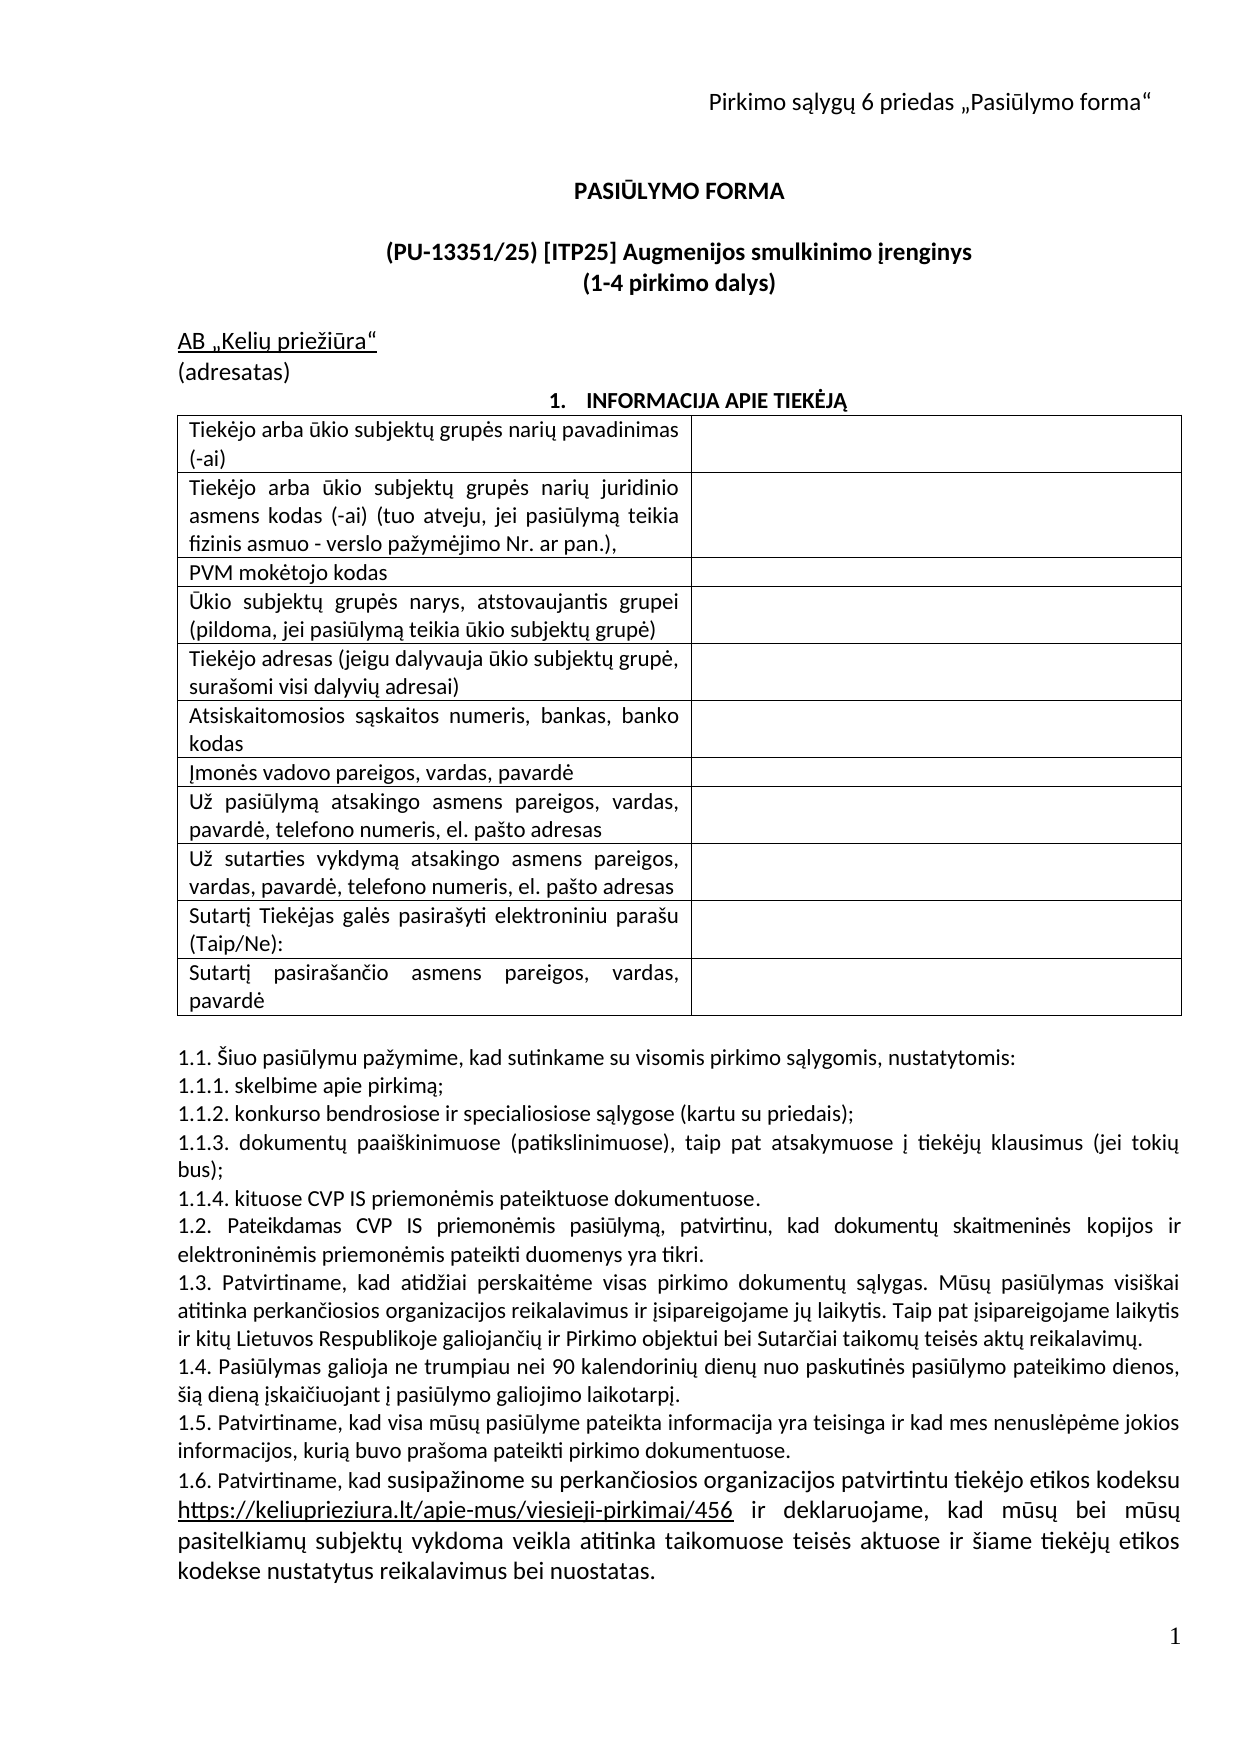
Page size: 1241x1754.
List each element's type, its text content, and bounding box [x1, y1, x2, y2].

table_cell [692, 644, 1181, 700]
table_cell [692, 587, 1181, 643]
table_cell [692, 473, 1181, 557]
text (PU-13351/25) [ITP25] Augmenijos smulkinimo įrenginys [177, 236, 1181, 267]
text Pirkimo sąlygų 6 priedas „Pasiūlymo forma“ [709, 86, 1181, 117]
table_cell Sutartį Tiekėjas galės pasirašyti elektroniniu parašu (Taip/Ne): [178, 901, 691, 957]
table_header Tiekėjo arba ūkio subjektų grupės narių pavadinimas (-ai) [178, 416, 691, 472]
text 1.3. Patvirtiname, kad atidžiai perskaitėme visas pirkimo dokumentų sąlygas. Mūsų pasiūlymas visiškai atitinka perkančiosios organizacijos reikalavimus ir įsipareigojame jų laikytis. Taip pat įsipareigojame laikytis ir kitų Lietuvos Respublikoje galiojančių ir Pirkimo objektui bei Sutarčiai taikomų teisės aktų reikalavimų. [177, 1268, 1181, 1352]
table_cell PVM mokėtojo kodas [178, 558, 691, 586]
table_cell Už sutarties vykdymą atsakingo asmens pareigos, vardas, pavardė, telefono numeris, el. pašto adresas [178, 844, 691, 900]
table_cell Atsiskaitomosios sąskaitos numeris, bankas, banko kodas [178, 701, 691, 757]
text 1.2. Pateikdamas CVP IS priemonėmis pasiūlymą, patvirtinu, kad dokumentų skaitmeninės kopijos ir elektroninėmis priemonėmis pateikti duomenys yra tikri. [177, 1212, 1181, 1268]
text 1.1.2. konkurso bendrosiose ir specialiosiose sąlygose (kartu su priedais); [177, 1099, 1181, 1128]
table_cell Įmonės vadovo pareigos, vardas, pavardė [178, 758, 691, 786]
table_cell Tiekėjo adresas (jeigu dalyvauja ūkio subjektų grupė, surašomi visi dalyvių adresai) [178, 644, 691, 700]
table_cell [692, 758, 1181, 786]
table_cell [692, 959, 1181, 1014]
table_cell [692, 701, 1181, 757]
text (1-4 pirkimo dalys) [177, 267, 1181, 297]
text 1.5. Patvirtiname, kad visa mūsų pasiūlyme pateikta informacija yra teisinga ir kad mes nenuslėpėme jokios informacijos, kurią buvo prašoma pateikti pirkimo dokumentuose. [177, 1408, 1181, 1464]
table_cell [692, 844, 1181, 900]
text 1.1.1. skelbime apie pirkimą; [177, 1072, 1181, 1099]
table_cell [692, 558, 1181, 586]
text 1.1.4. kituose CVP IS priemonėmis pateiktuose dokumentuose. [177, 1184, 1181, 1212]
table_header [692, 416, 1181, 472]
table_cell [692, 901, 1181, 957]
table_cell Sutartį pasirašančio asmens pareigos, vardas, pavardė [178, 959, 691, 1014]
list INFORMACIJA APIE TIEKĖJĄ [215, 387, 1181, 414]
table_cell [692, 787, 1181, 843]
text PASIŪLYMO FORMA [177, 175, 1181, 206]
text 1.4. Pasiūlymas galioja ne trumpiau nei 90 kalendorinių dienų nuo paskutinės pasiūlymo pateikimo dienos, šią dieną įskaičiuojant į pasiūlymo galiojimo laikotarpį. [177, 1352, 1181, 1408]
table_cell Už pasiūlymą atsakingo asmens pareigos, vardas, pavardė, telefono numeris, el. pašto adresas [178, 787, 691, 843]
text AB „Kelių priežiūra“ [177, 326, 1181, 356]
text (adresatas) [177, 356, 1181, 387]
table_cell Tiekėjo arba ūkio subjektų grupės narių juridinio asmens kodas (-ai) (tuo atveju, jei pasiūlymą teikia fizinis asmuo - verslo pažymėjimo Nr. ar pan.), [178, 473, 691, 557]
text 1.6. Patvirtiname, kad susipažinome su perkančiosios organizacijos patvirtintu tiekėjo etikos kodeksu https://keliuprieziura.lt/apie-mus/viesieji-pirkimai/456 ir deklaruojame, kad mūsų bei mūsų pasitelkiamų subjektų vykdoma veikla atitinka taikomuose teisės aktuose ir šiame tiekėjų etikos kodekse nustatytus reikalavimus bei nuostatas. [177, 1464, 1181, 1586]
text 1.1. Šiuo pasiūlymu pažymime, kad sutinkame su visomis pirkimo sąlygomis, nustatytomis: [177, 1043, 1181, 1072]
table_cell Ūkio subjektų grupės narys, atstovaujantis grupei (pildoma, jei pasiūlymą teikia ūkio subjektų grupė) [178, 587, 691, 643]
text 1.1.3. dokumentų paaiškinimuose (patikslinimuose), taip pat atsakymuose į tiekėjų klausimus (jei tokių bus); [177, 1128, 1181, 1184]
